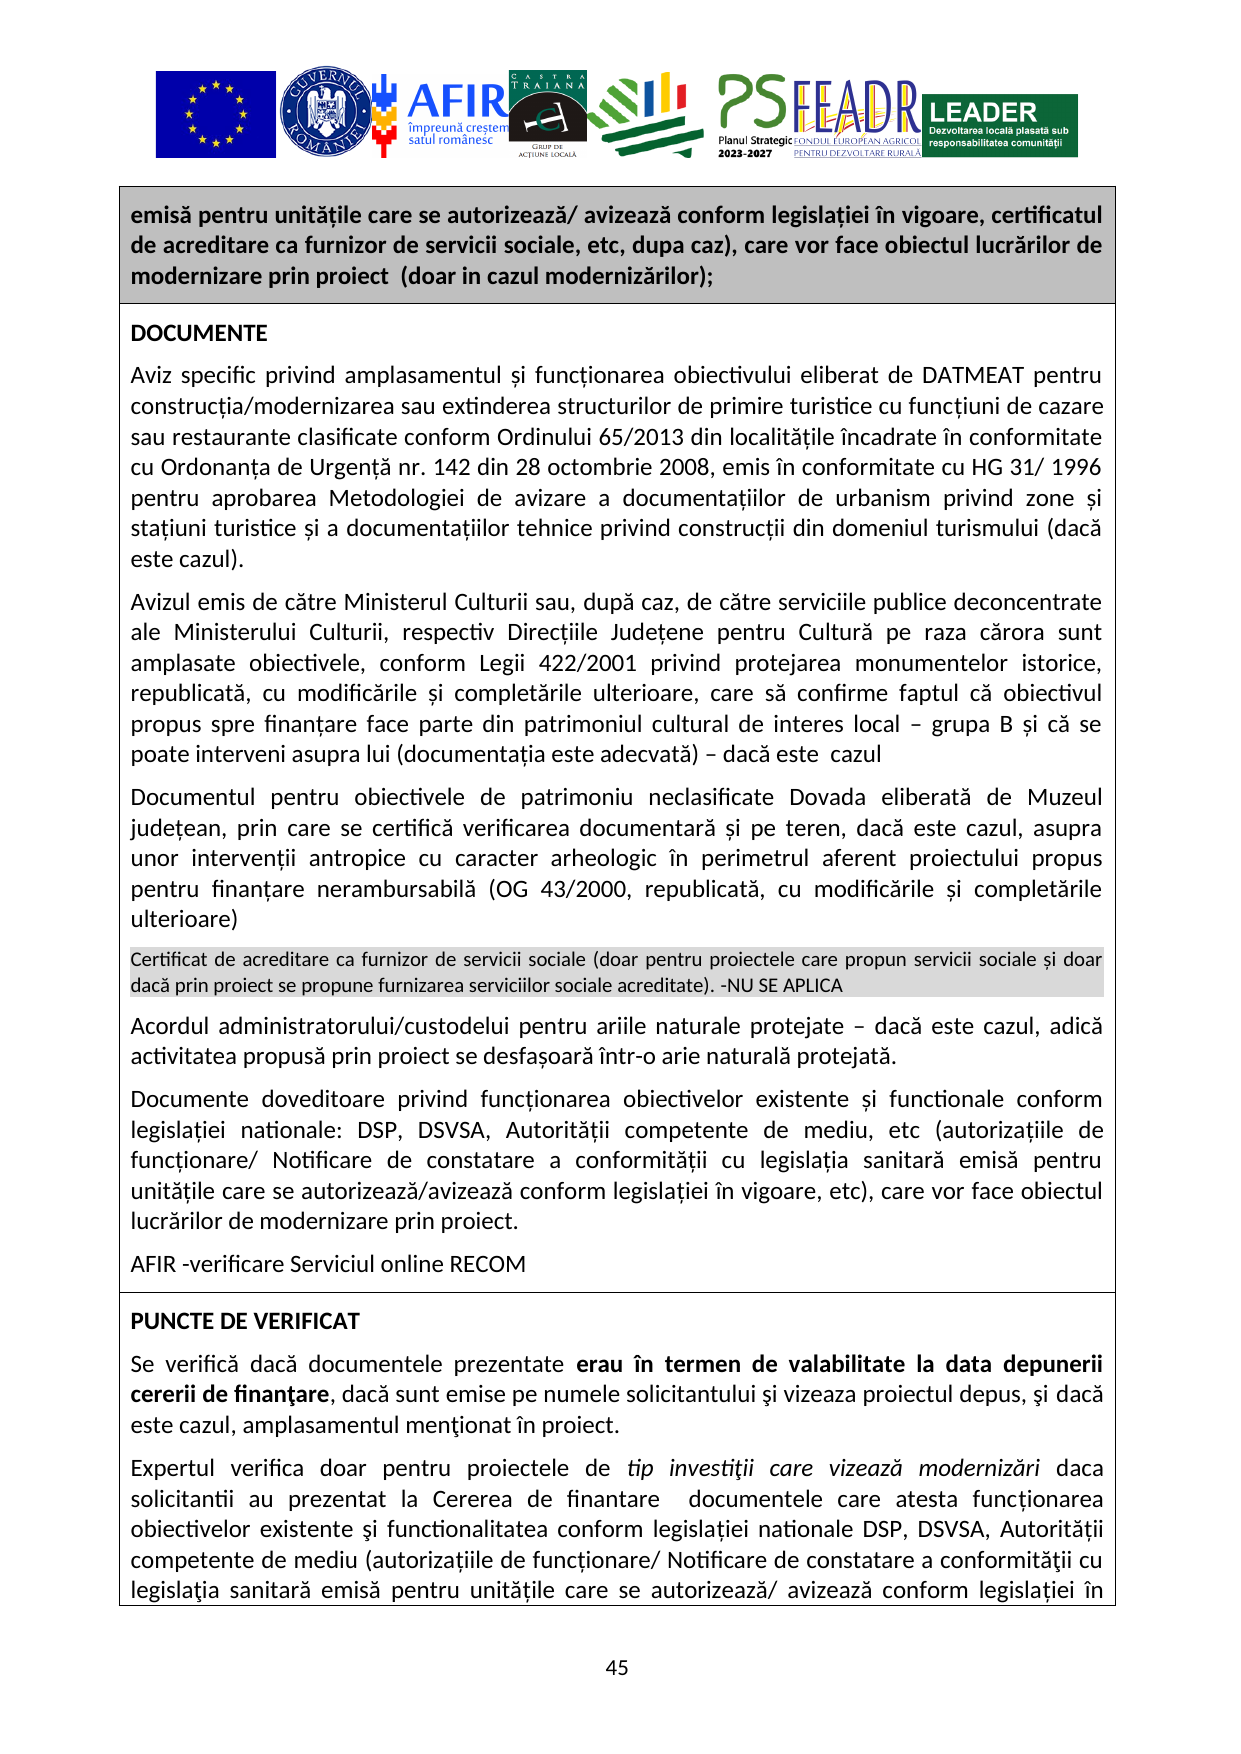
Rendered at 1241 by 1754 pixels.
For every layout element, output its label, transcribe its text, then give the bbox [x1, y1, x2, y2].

picture [155, 60, 1079, 158]
table_cell DOCUMENTE Aviz specific privind amplasamentul şi funcţionarea obiectivului eliberat de DATMEAT pentru construcţia/modernizarea sau extinderea structurilor de primire turistice cu funcțiuni de cazare sau restaurante clasificate conform Ordinului 65/2013 din localităţile încadrate în conformitate cu Ordonanţa de Urgenţă nr. 142 din 28 octombrie 2008, emis în conformitate cu HG 31/ 1996 pentru aprobarea Metodologiei de avizare a documentaţiilor de urbanism privind zone şi staţiuni turistice şi a documentaţiilor tehnice privind construcţii din domeniul turismului (dacă este cazul). Avizul emis de către Ministerul Culturii sau, după caz, de către serviciile publice deconcentrate ale Ministerului Culturii, respectiv Direcţiile Judeţene pentru Cultură pe raza cărora sunt amplasate obiectivele, conform Legii 422/2001 privind protejarea monumentelor istorice, republicată, cu modificările şi completările ulterioare, care să confirme faptul că obiectivul propus spre finanţare face parte din patrimoniul cultural de interes local – grupa B şi că se poate interveni asupra lui (documentaţia este adecvată) – dacă este cazul Documentul pentru obiectivele de patrimoniu neclasificate Dovada eliberată de Muzeul judeţean, prin care se certifică verificarea documentară şi pe teren, dacă este cazul, asupra unor intervenţii antropice cu caracter arheologic în perimetrul aferent proiectului propus pentru finanţare nerambursabilă (OG 43/2000, republicată, cu modificările şi completările ulterioare) Certificat de acreditare ca furnizor de servicii sociale (doar pentru proiectele care propun servicii sociale şi doar dacă prin proiect se propune furnizarea serviciilor sociale acreditate). -NU SE APLICA Acordul administratorului/custodelui pentru ariile naturale protejate – dacă este cazul, adică activitatea propusă prin proiect se desfaşoară într-o arie naturală protejată. Documente doveditoare privind funcționarea obiectivelor existente şi functionale conform legislației nationale: DSP, DSVSA, Autorității competente de mediu, etc (autorizațiile de funcționare/ Notificare de constatare a conformităţii cu legislaţia sanitară emisă pentru unitățile care se autorizează/avizează conform legislației în vigoare, etc), care vor face obiectul lucrărilor de modernizare prin proiect. AFIR -verificare Serviciul online RECOM [120, 304, 1115, 1292]
